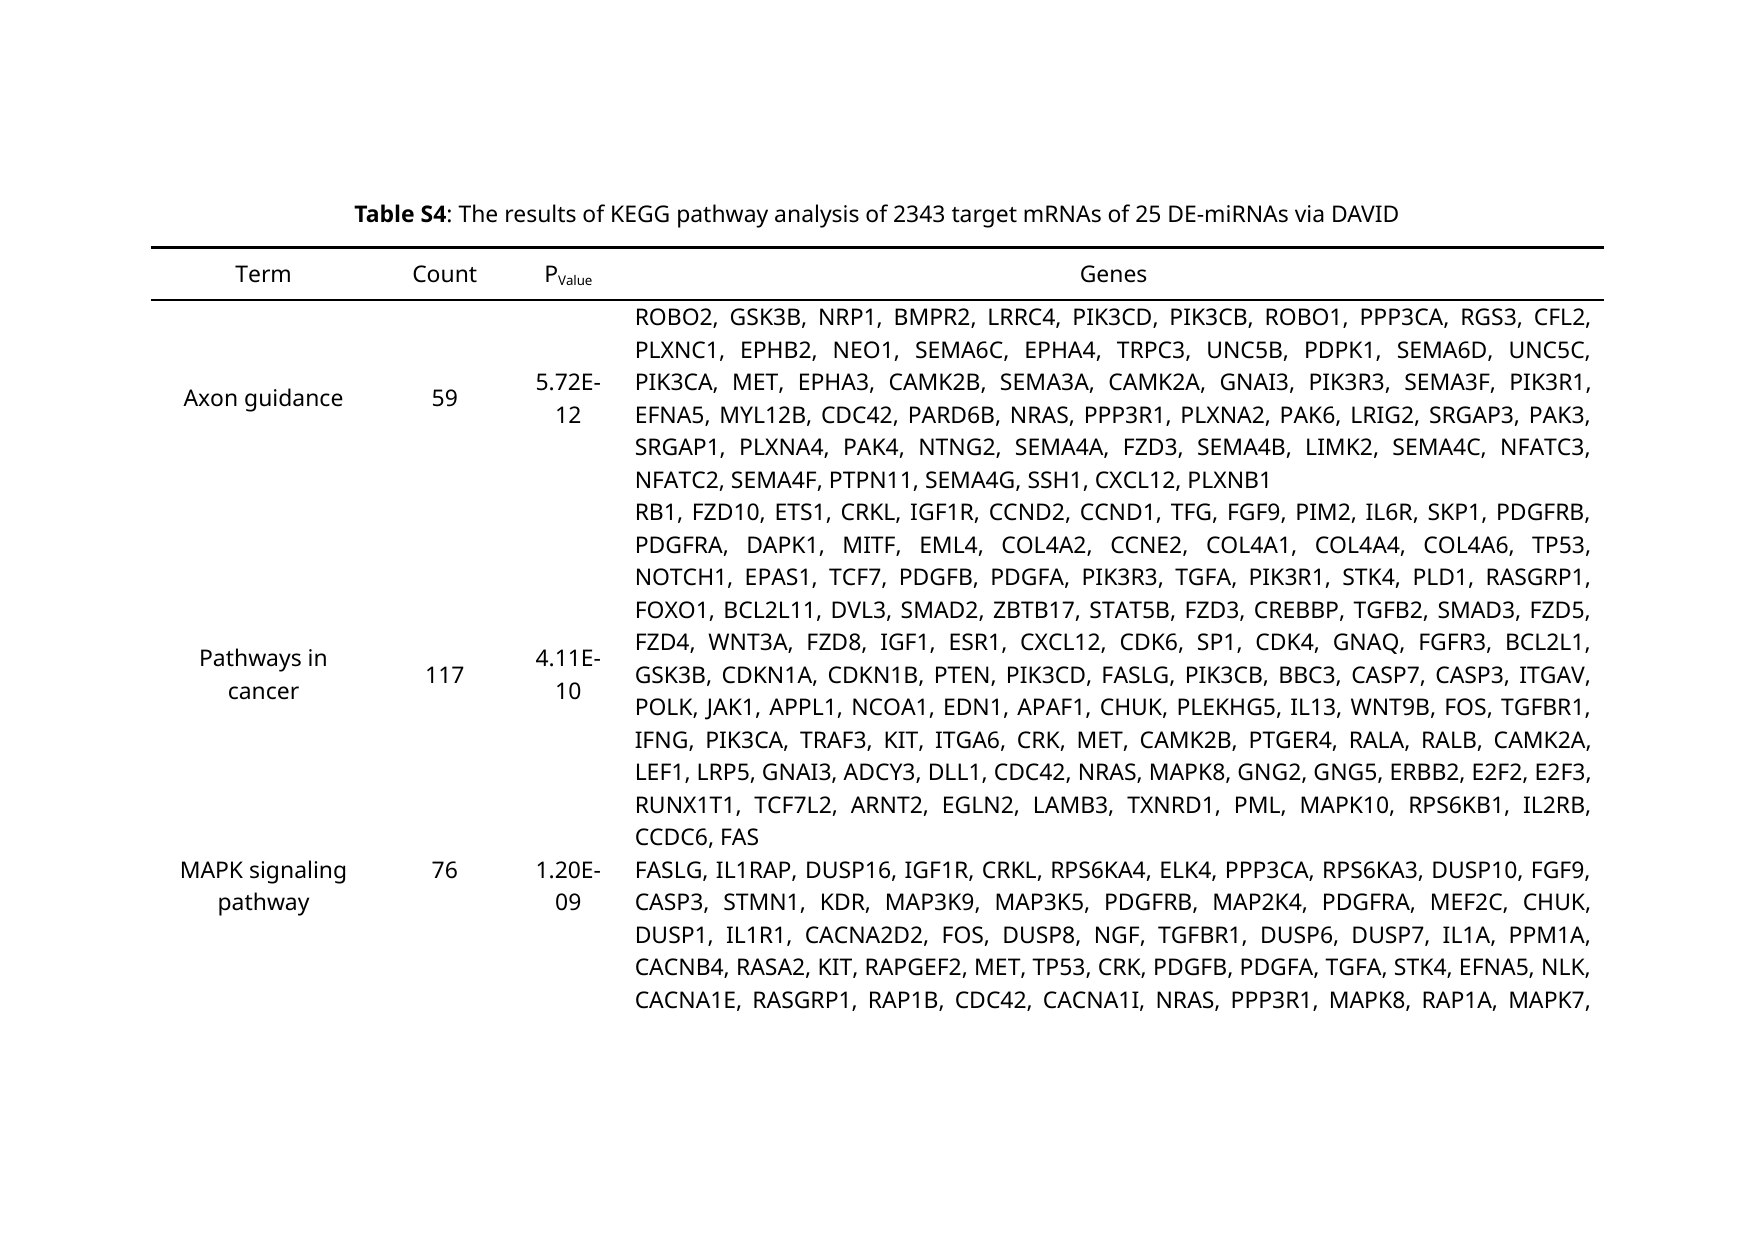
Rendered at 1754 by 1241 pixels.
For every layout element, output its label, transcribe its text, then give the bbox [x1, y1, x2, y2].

text Table S4: The results of KEGG pathway analysis of 2343 target mRNAs of 25 DE-miRNAs via DAVID [150, 198, 1604, 230]
table_cell RB1, FZD10, ETS1, CRKL, IGF1R, CCND2, CCND1, TFG, FGF9, PIM2, IL6R, SKP1, PDGFRB, PDGFRA, DAPK1, MITF, EML4, COL4A2, CCNE2, COL4A1, COL4A4, COL4A6, TP53, NOTCH1, EPAS1, TCF7, PDGFB, PDGFA, PIK3R3, TGFA, PIK3R1, STK4, PLD1, RASGRP1, FOXO1, BCL2L11, DVL3, SMAD2, ZBTB17, STAT5B, FZD3, CREBBP, TGFB2, SMAD3, FZD5, FZD4, WNT3A, FZD8, IGF1, ESR1, CXCL12, CDK6, SP1, CDK4, GNAQ, FGFR3, BCL2L1, GSK3B, CDKN1A, CDKN1B, PTEN, PIK3CD, FASLG, PIK3CB, BBC3, CASP7, CASP3, ITGAV, POLK, JAK1, APPL1, NCOA1, EDN1, APAF1, CHUK, PLEKHG5, IL13, WNT9B, FOS, TGFBR1, IFNG, PIK3CA, TRAF3, KIT, ITGA6, CRK, MET, CAMK2B, PTGER4, RALA, RALB, CAMK2A, LEF1, LRP5, GNAI3, ADCY3, DLL1, CDC42, NRAS, MAPK8, GNG2, GNG5, ERBB2, E2F2, E2F3, RUNX1T1, TCF7L2, ARNT2, EGLN2, LAMB3, TXNRD1, PML, MAPK10, RPS6KB1, IL2RB, CCDC6, FAS [623, 496, 1603, 853]
table_header PValue [513, 249, 623, 299]
table_cell 5.72E-12 [513, 301, 623, 496]
table_cell 117 [376, 496, 513, 853]
table_cell 59 [376, 301, 513, 496]
table_header Count [376, 249, 513, 299]
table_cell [623, 853, 1603, 1016]
table_header Genes [623, 249, 1603, 299]
table_cell ROBO2, GSK3B, NRP1, BMPR2, LRRC4, PIK3CD, PIK3CB, ROBO1, PPP3CA, RGS3, CFL2, PLXNC1, EPHB2, NEO1, SEMA6C, EPHA4, TRPC3, UNC5B, PDPK1, SEMA6D, UNC5C, PIK3CA, MET, EPHA3, CAMK2B, SEMA3A, CAMK2A, GNAI3, PIK3R3, SEMA3F, PIK3R1, EFNA5, MYL12B, CDC42, PARD6B, NRAS, PPP3R1, PLXNA2, PAK6, LRIG2, SRGAP3, PAK3, SRGAP1, PLXNA4, PAK4, NTNG2, SEMA4A, FZD3, SEMA4B, LIMK2, SEMA4C, NFATC3, NFATC2, SEMA4F, PTPN11, SEMA4G, SSH1, CXCL12, PLXNB1 [623, 301, 1603, 496]
table_header Term [151, 249, 376, 299]
table_cell 1.20E-09 [513, 853, 623, 1016]
table_cell 4.11E-10 [513, 496, 623, 853]
table_cell Axon guidance [151, 301, 376, 496]
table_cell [151, 853, 376, 1016]
table_cell Pathways in cancer [151, 496, 376, 853]
table_cell 76 [376, 853, 513, 1016]
